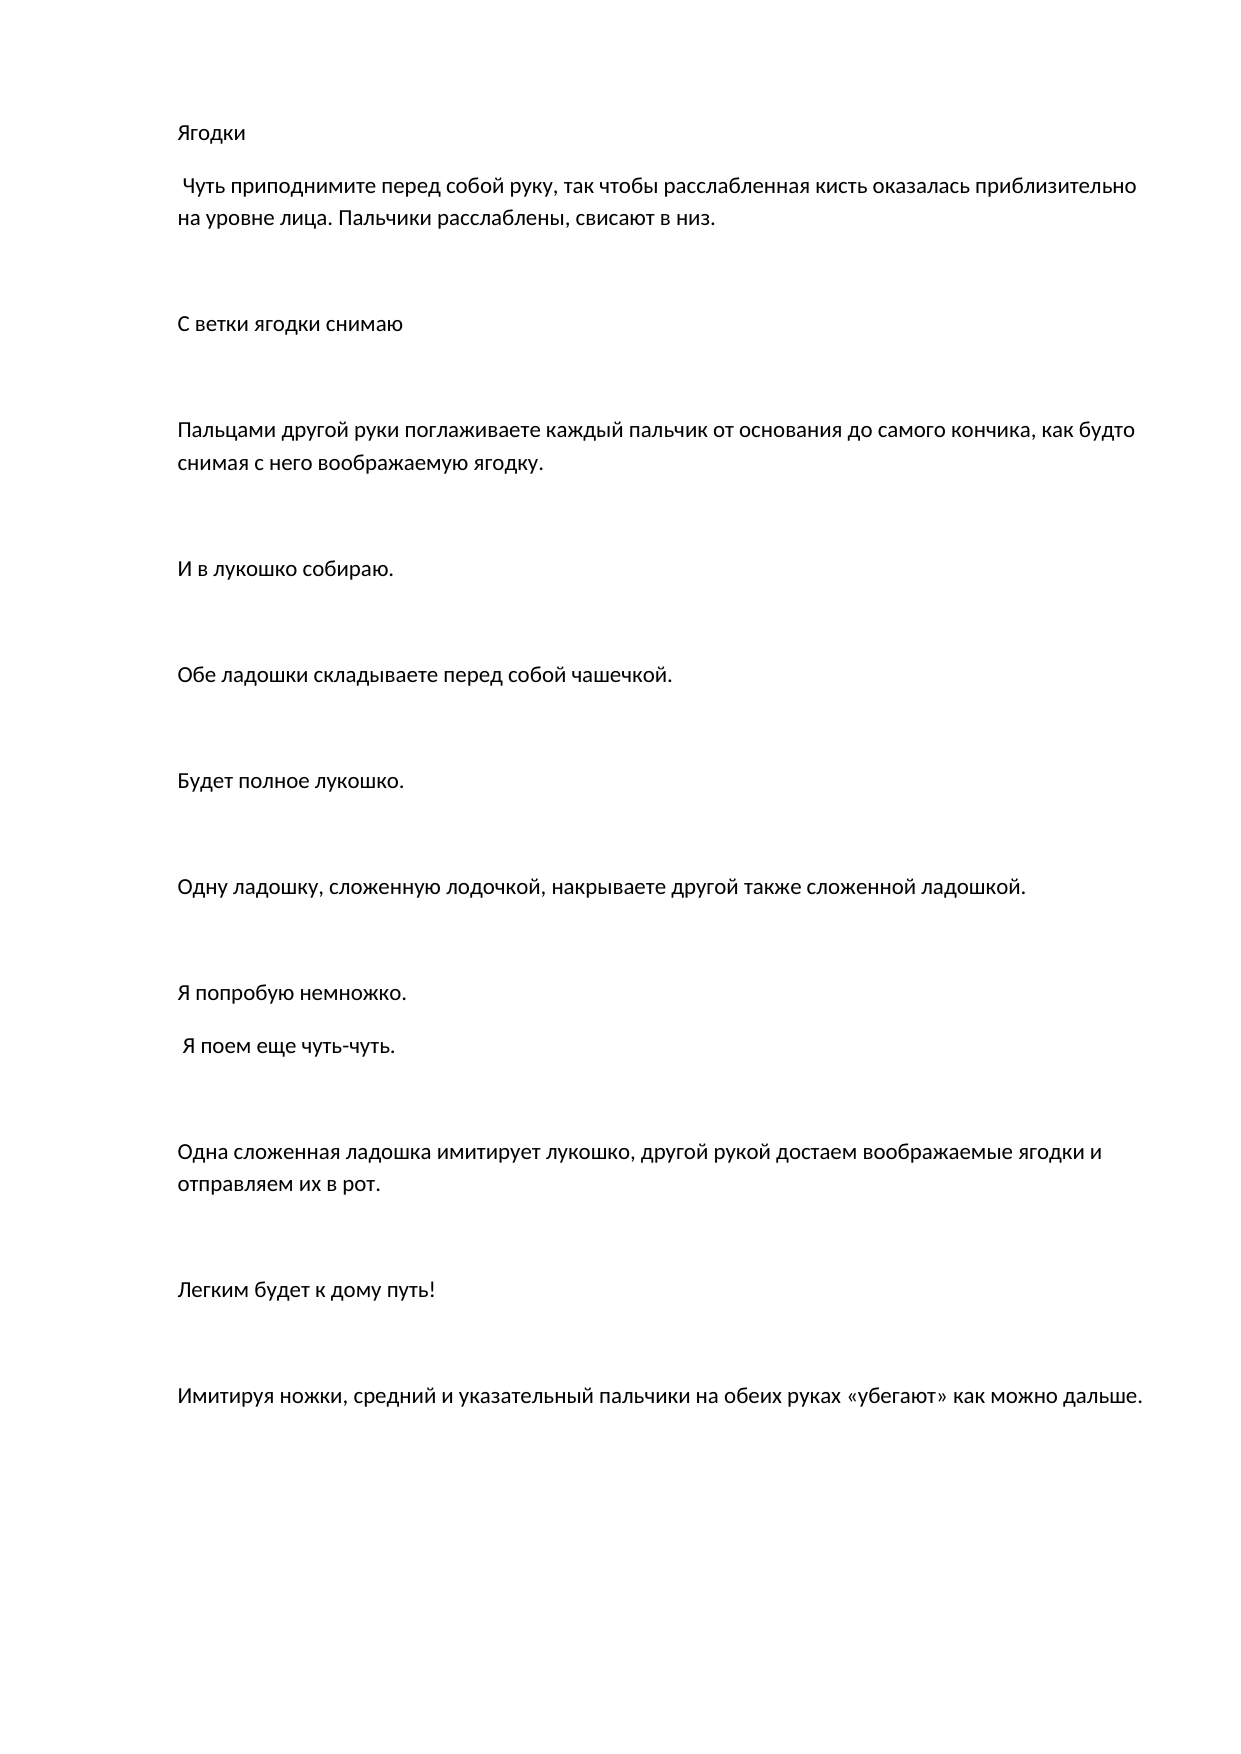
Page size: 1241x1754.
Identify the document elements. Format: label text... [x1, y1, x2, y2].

text С ветки ягодки снимаю [177, 309, 1152, 337]
text Я поем еще чуть-чуть. [177, 1031, 1152, 1059]
text Одну ладошку, сложенную лодочкой, накрываете другой также сложенной ладошкой. [177, 872, 1152, 900]
text Чуть приподнимите перед собой руку, так чтобы расслабленная кисть оказалась приблизительно на уровне лица. Пальчики расслаблены, свисают в низ. [177, 171, 1152, 231]
text Будет полное лукошко. [177, 766, 1152, 794]
text Пальцами другой руки поглаживаете каждый пальчик от основания до самого кончика, как будто снимая с него воображаемую ягодку. [177, 415, 1152, 476]
text Легким будет к дому путь! [177, 1275, 1152, 1303]
text Одна сложенная ладошка имитирует лукошко, другой рукой достаем воображаемые ягодки и отправляем их в рот. [177, 1137, 1152, 1197]
text Обе ладошки складываете перед собой чашечкой. [177, 660, 1152, 688]
text И в лукошко собираю. [177, 554, 1152, 582]
text Я попробую немножко. [177, 978, 1152, 1006]
text Ягодки [177, 118, 1152, 146]
text Имитируя ножки, средний и указательный пальчики на обеих руках «убегают» как можно дальше. [177, 1381, 1152, 1409]
